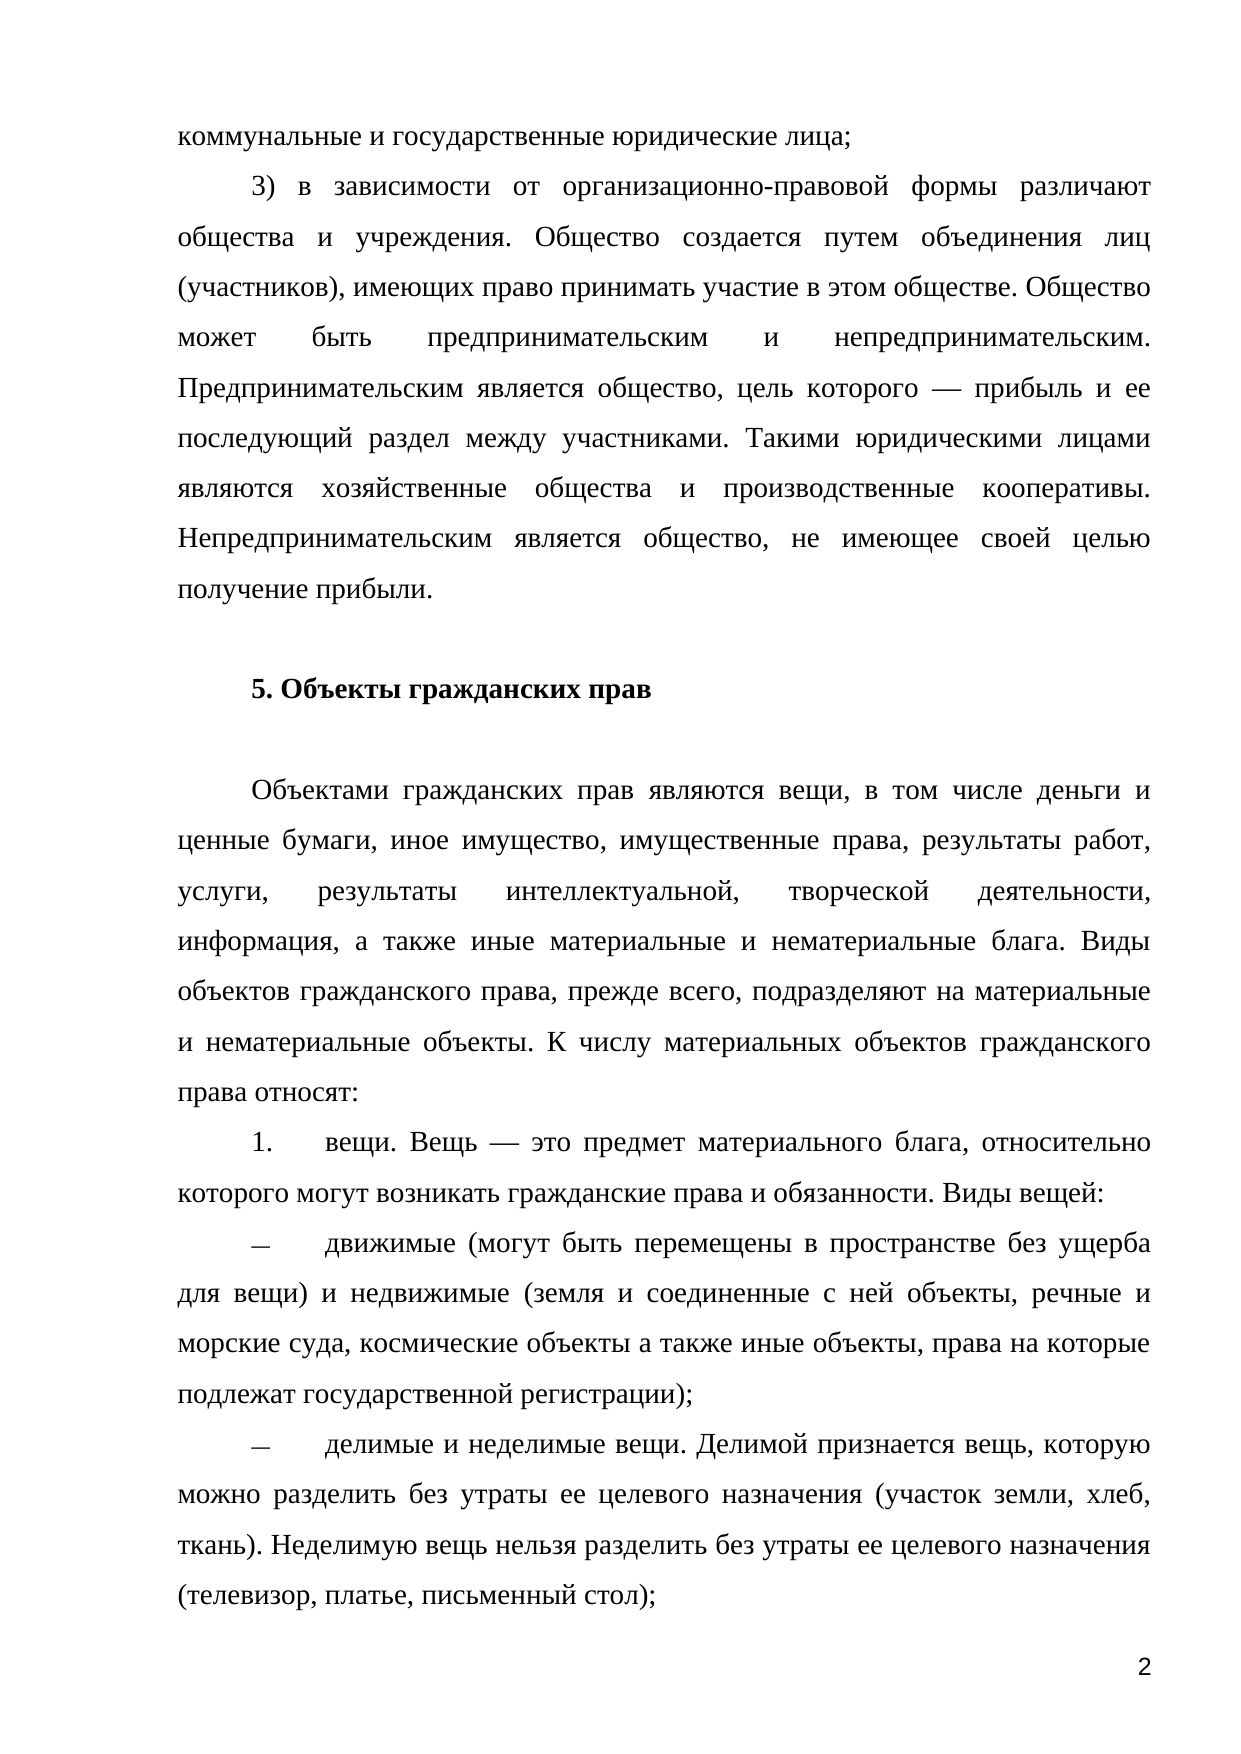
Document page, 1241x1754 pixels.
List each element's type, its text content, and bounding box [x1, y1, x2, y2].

text 3) в зависимости от организационно-правовой формы различают общества и учреждения. Общество создается путем объединения лиц (участников), имеющих право принимать участие в этом обществе. Общество может быть предпринимательским и непредпринимательским. Предпринимательским является общество, цель которого — прибыль и ее последующий раздел между участниками. Такими юридическими лицами являются хозяйственные общества и производственные кооперативы. Непредпринимательским является общество, не имеющее своей целью получение прибыли. [177, 168, 1152, 604]
text Объектами гражданских прав являются вещи, в том числе деньги и ценные бумаги, иное имущество, имущественные права, результаты работ, услуги, результаты интеллектуальной, творческой деятельности, информация, а также иные материальные и нематериальные блага. Виды объектов гражданского права, прежде всего, подразделяют на материальные и нематериальные объекты. К числу материальных объектов гражданского права относят: [177, 772, 1152, 1108]
list движимые (могут быть перемещены в пространстве без ущерба для вещи) и недвижимые (земля и соединенные с ней объекты, речные и морские суда, космические объекты а также иные объекты, права на которые подлежат государственной регистрации); [177, 1225, 1152, 1409]
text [177, 118, 1152, 152]
list делимые и неделимые вещи. Делимой признается вещь, которую можно разделить без утраты ее целевого назначения (участок земли, хлеб, ткань). Неделимую вещь нельзя разделить без утраты ее целевого назначения (телевизор, платье, письменный стол); [177, 1426, 1152, 1611]
list вещи. Вещь — это предмет материального блага, относительно которого могут возникать гражданские права и обязанности. Виды вещей: [177, 1124, 1152, 1208]
text 5. Объекты гражданских прав [177, 672, 1152, 705]
